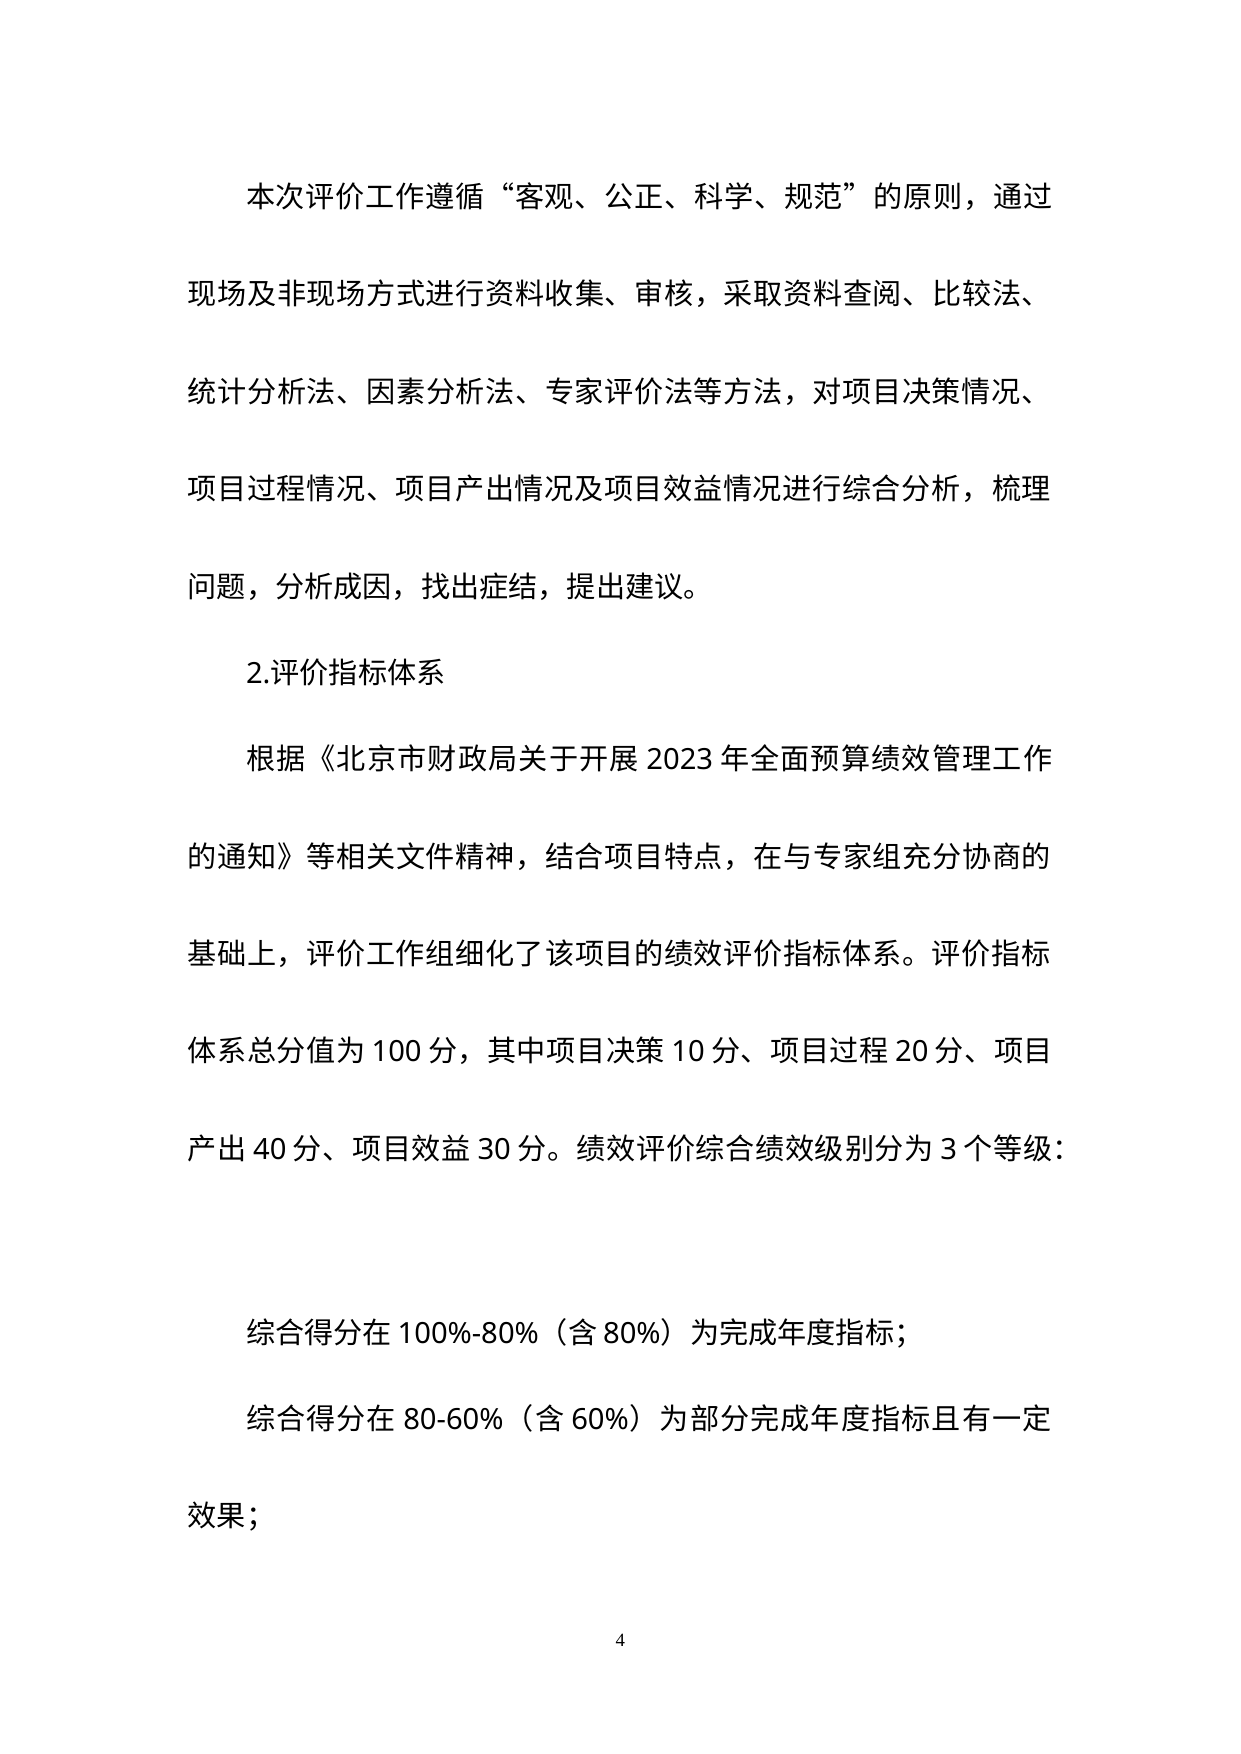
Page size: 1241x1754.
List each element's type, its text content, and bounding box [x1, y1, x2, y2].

text 本次评价工作遵循“客观、公正、科学、规范”的原则，通过现场及非现场方式进行资料收集、审核，采取资料查阅、比较法、统计分析法、因素分析法、专家评价法等方法，对项目决策情况、项目过程情况、项目产出情况及项目效益情况进行综合分析，梳理问题，分析成因，找出症结，提出建议。 [187, 162, 1053, 617]
text 综合得分在100%-80%（含80%）为完成年度指标； [187, 1298, 1053, 1363]
text 根据《北京市财政局关于开展2023年全面预算绩效管理工作的通知》等相关文件精神，结合项目特点，在与专家组充分协商的基础上，评价工作组细化了该项目的绩效评价指标体系。评价指标体系总分值为100分，其中项目决策10分、项目过程20分、项目产出40分、项目效益30分。绩效评价综合绩效级别分为3个等级： [187, 724, 1053, 1277]
text 2.评价指标体系 [187, 638, 1053, 703]
text 综合得分在80-60%（含60%）为部分完成年度指标且有一定效果； [187, 1384, 1053, 1547]
